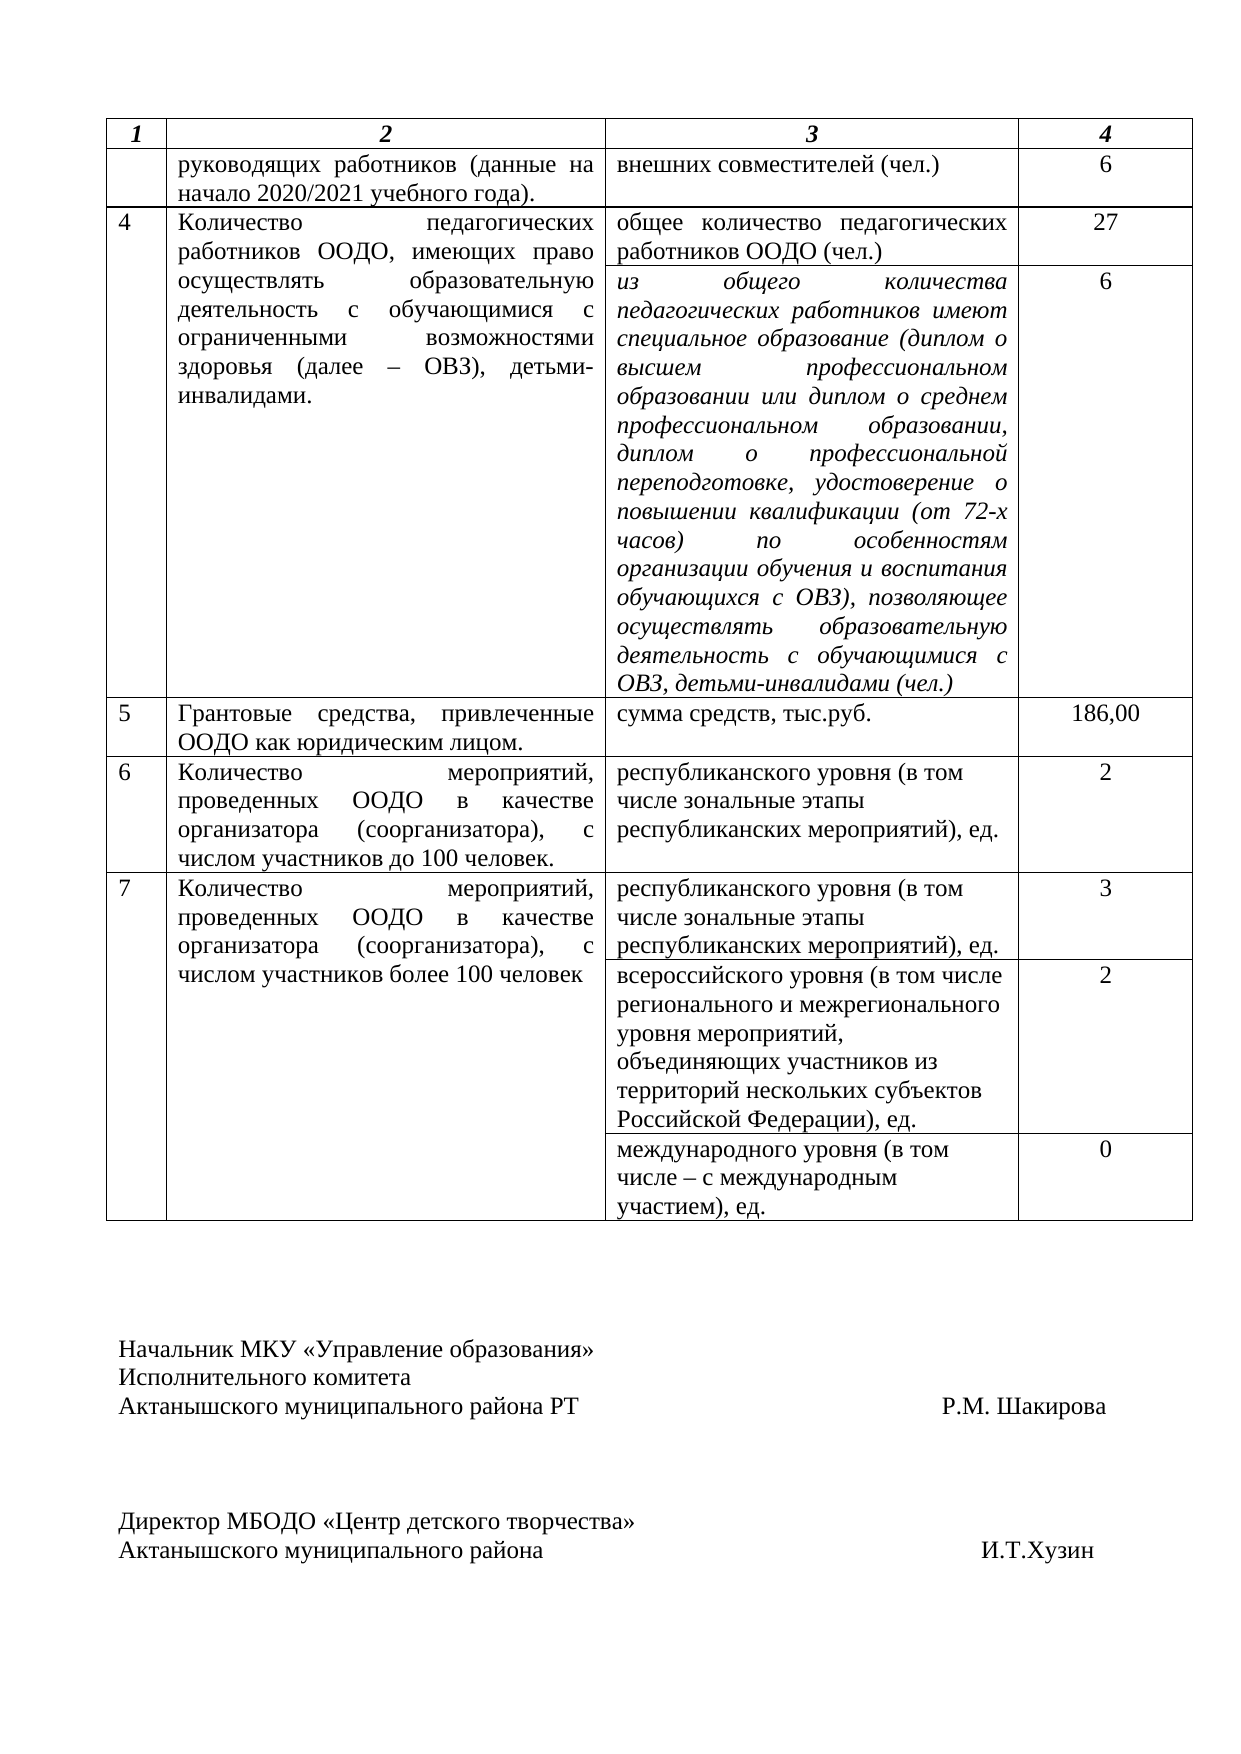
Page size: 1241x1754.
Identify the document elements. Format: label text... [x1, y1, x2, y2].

table_cell 5 [107, 698, 166, 756]
text Директор МБОДО «Центр детского творчества» [118, 1506, 1211, 1535]
table_cell 6 [1019, 149, 1192, 206]
table_cell 27 [1019, 208, 1192, 265]
table_cell 6 [1019, 266, 1192, 697]
table_header 3 [606, 119, 1018, 148]
table_cell 4 [107, 208, 166, 697]
text Исполнительного комитета [118, 1362, 1211, 1391]
table_cell республиканского уровня (в том числе зональные этапы республиканских мероприятий), ед. [606, 757, 1018, 872]
table_cell Количество мероприятий, проведенных ООДО в качестве организатора (соорганизатора), с числом участников более 100 человек [167, 873, 605, 1220]
table_cell республиканского уровня (в том числе зональные этапы республиканских мероприятий), ед. [606, 873, 1018, 959]
table_cell 6 [107, 757, 166, 872]
table_cell Грантовые средства, привлеченные ООДО как юридическим лицом. [167, 698, 605, 756]
table_cell общее количество педагогических работников ООДО (чел.) [606, 208, 1018, 265]
table_cell 2 [1019, 757, 1192, 872]
table_header 4 [1019, 119, 1192, 148]
text Актанышского муниципального района РТ Р.М. Шакирова [118, 1391, 1211, 1420]
table_cell 3 [1019, 873, 1192, 959]
table_cell всероссийского уровня (в том числе регионального и межрегионального уровня мероприятий, объединяющих участников из территорий нескольких субъектов Российской Федерации), ед. [606, 960, 1018, 1133]
table_cell 3 [107, 149, 166, 206]
table_cell 0 [1019, 1134, 1192, 1220]
table_cell международного уровня (в том числе – с международным участием), ед. [606, 1134, 1018, 1220]
table_cell 2 [1019, 960, 1192, 1133]
text Актанышского муниципального района И.Т.Хузин [118, 1535, 1211, 1564]
table_cell внешних совместителей (чел.) [606, 149, 1018, 206]
table_cell 186,00 [1019, 698, 1192, 756]
table_cell из общего количества педагогических работников имеют специальное образование (диплом о высшем профессиональном образовании или диплом о среднем профессиональном образовании, диплом о профессиональной переподготовке, удостоверение о повышении квалификации (от 72-х часов) по особенностям организации обучения и воспитания обучающихся с ОВЗ), позволяющее осуществлять образовательную деятельность с обучающимися с ОВЗ, детьми-инвалидами (чел.) [606, 266, 1018, 697]
text Начальник МКУ «Управление образования» [118, 1334, 1211, 1362]
table_header 2 [167, 119, 605, 148]
table_cell Количество мероприятий, проведенных ООДО в качестве организатора (соорганизатора), с числом участников до 100 человек. [167, 757, 605, 872]
table_header 1 [107, 119, 166, 148]
table_cell 7 [107, 873, 166, 1220]
table_cell Количество педагогических работников ООДО, имеющих право осуществлять образовательную деятельность с обучающимися с ограниченными возможностями здоровья (далее – ОВЗ), детьми-инвалидами. [167, 208, 605, 697]
table_cell сумма средств, тыс.руб. [606, 698, 1018, 756]
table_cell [167, 149, 605, 206]
